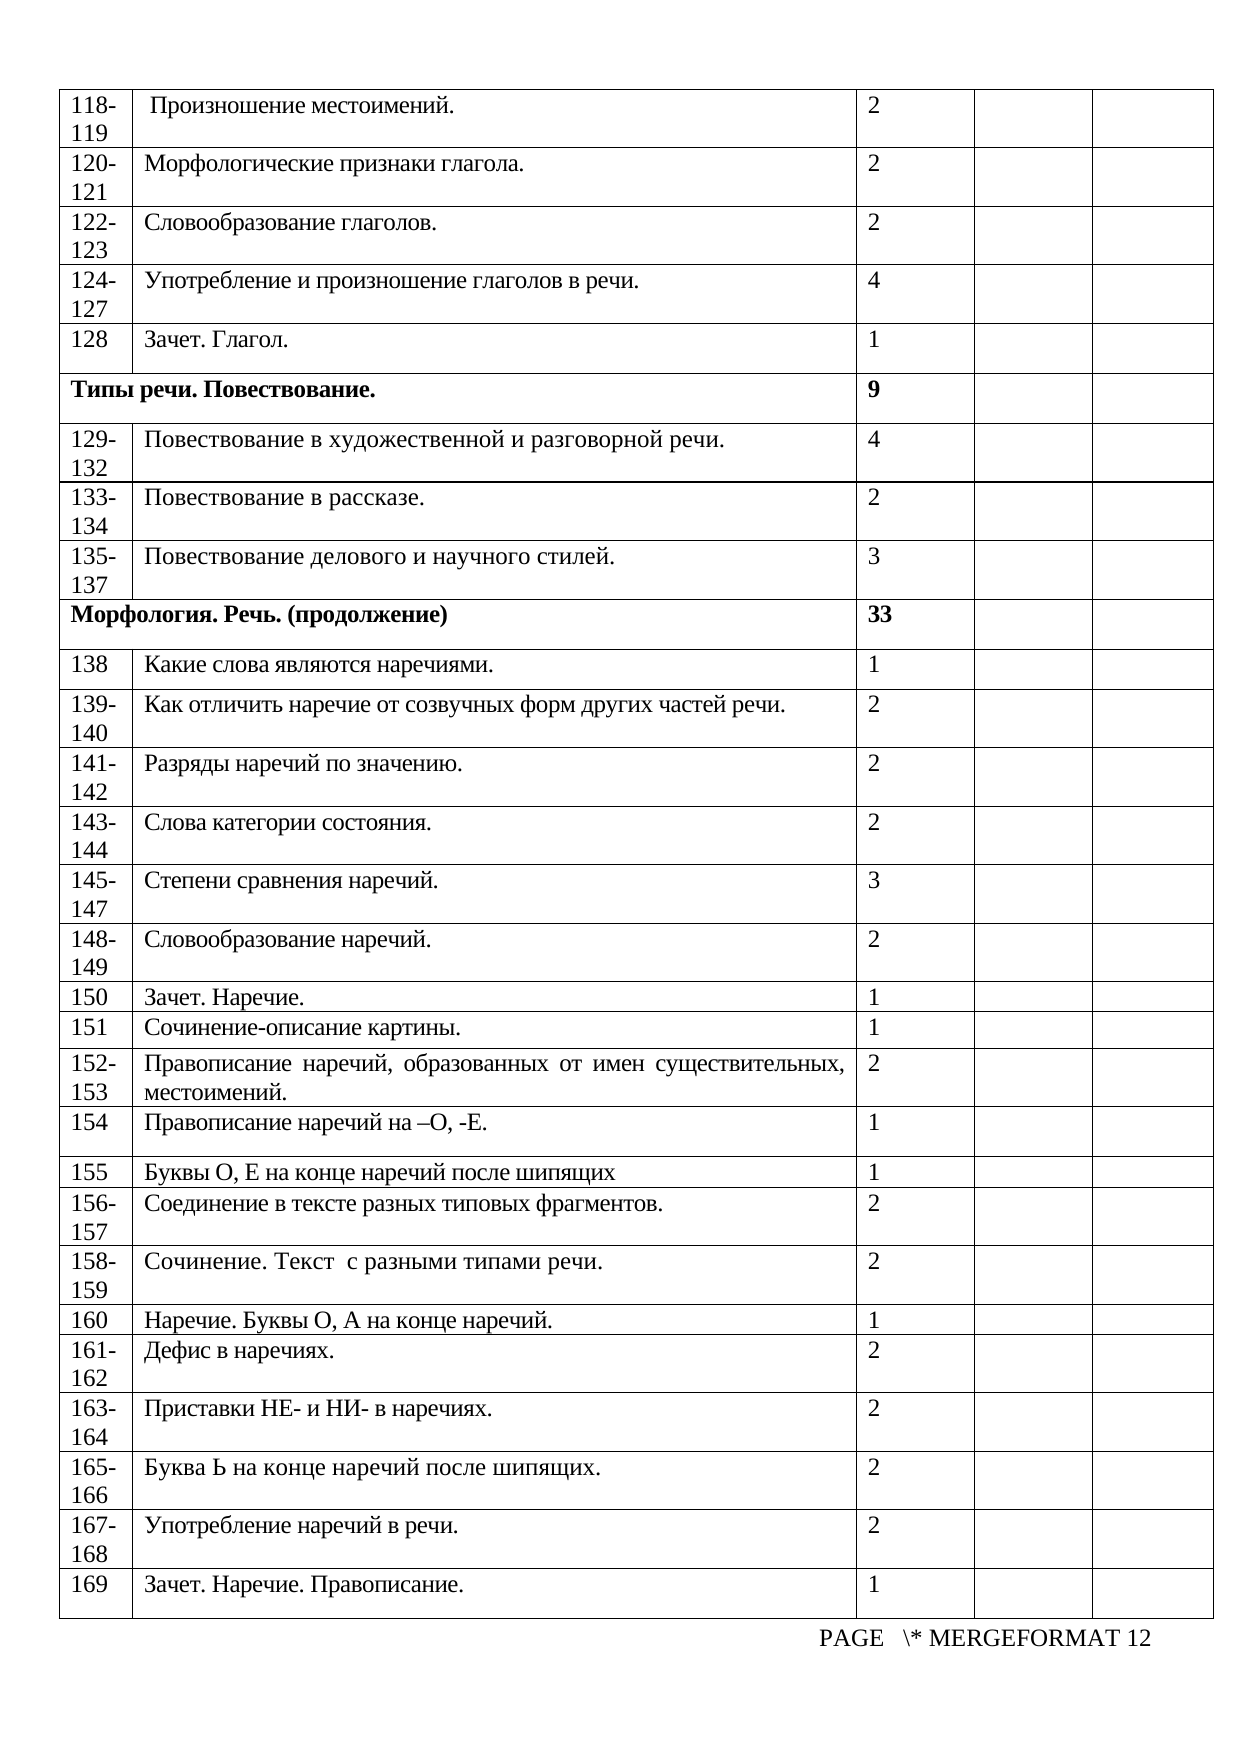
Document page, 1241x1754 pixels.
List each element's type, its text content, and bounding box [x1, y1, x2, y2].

table_cell [975, 1188, 1092, 1245]
table_cell [975, 748, 1092, 806]
table_cell Сочинение-описание картины. [133, 1012, 856, 1047]
table_cell [1093, 207, 1213, 264]
table_cell [1093, 690, 1213, 747]
table_cell Повествование в рассказе. [133, 483, 856, 540]
table_cell 122-123 [60, 207, 132, 264]
table_cell 160 [60, 1305, 132, 1334]
table_cell [1093, 748, 1213, 806]
table_cell Словообразование глаголов. [133, 207, 856, 264]
table_cell 1 [857, 1012, 974, 1047]
table_cell [975, 1510, 1092, 1568]
table_cell Правописание наречий на –О, -Е. [133, 1107, 856, 1156]
table_cell 135-137 [60, 541, 132, 598]
table_cell [1093, 90, 1213, 147]
table_cell 4 [857, 424, 974, 481]
table_cell 33 [857, 600, 974, 648]
table_cell 163-164 [60, 1393, 132, 1451]
table_cell Типы речи. Повествование. [60, 374, 856, 423]
table_cell [975, 807, 1092, 864]
table_cell [975, 1305, 1092, 1334]
table_cell 1 [857, 324, 974, 373]
table_cell Степени сравнения наречий. [133, 865, 856, 923]
table_cell Повествование делового и научного стилей. [133, 541, 856, 598]
table_cell [975, 541, 1092, 598]
table_cell [975, 90, 1092, 147]
table_cell [975, 1335, 1092, 1392]
table_cell 165-166 [60, 1452, 132, 1509]
table_cell [1093, 600, 1213, 648]
table_cell [1093, 650, 1213, 688]
table_cell 118-119 [60, 90, 132, 147]
table_cell [975, 1049, 1092, 1106]
table_cell 1 [857, 1107, 974, 1156]
table_cell [1093, 865, 1213, 923]
table_cell Сочинение. Текст с разными типами речи. [133, 1246, 856, 1304]
table_cell Наречие. Буквы О, А на конце наречий. [133, 1305, 856, 1334]
table_cell [1093, 1452, 1213, 1509]
table_cell 1 [857, 982, 974, 1011]
table_cell 124-127 [60, 265, 132, 323]
table_cell [1093, 424, 1213, 481]
table_cell Соединение в тексте разных типовых фрагментов. [133, 1188, 856, 1245]
table_cell Буквы О, Е на конце наречий после шипящих [133, 1157, 856, 1187]
table_cell 4 [857, 265, 974, 323]
table_cell [1093, 1335, 1213, 1392]
table_cell 2 [857, 924, 974, 981]
table_cell 2 [857, 483, 974, 540]
table_cell 2 [857, 1335, 974, 1392]
table_cell 150 [60, 982, 132, 1011]
table_cell 2 [857, 807, 974, 864]
table_cell 158-159 [60, 1246, 132, 1304]
table_cell [1093, 1246, 1213, 1304]
table_cell [975, 865, 1092, 923]
table_cell Буква Ь на конце наречий после шипящих. [133, 1452, 856, 1509]
table_cell 2 [857, 748, 974, 806]
table_cell [1093, 541, 1213, 598]
table_cell 133-134 [60, 483, 132, 540]
table_cell 156-157 [60, 1188, 132, 1245]
table_cell 1 [857, 1305, 974, 1334]
table_cell [1093, 1049, 1213, 1106]
table_cell 2 [857, 90, 974, 147]
table_cell [975, 690, 1092, 747]
table_cell Дефис в наречиях. [133, 1335, 856, 1392]
table_cell Словообразование наречий. [133, 924, 856, 981]
table_cell 2 [857, 207, 974, 264]
table_cell [1093, 1107, 1213, 1156]
table_cell Употребление и произношение глаголов в речи. [133, 265, 856, 323]
table_cell 2 [857, 148, 974, 206]
table_cell 154 [60, 1107, 132, 1156]
table_cell Повествование в художественной и разговорной речи. [133, 424, 856, 481]
table_cell [1093, 1188, 1213, 1245]
table_cell 2 [857, 1510, 974, 1568]
table_cell Приставки НЕ- и НИ- в наречиях. [133, 1393, 856, 1451]
table_cell [975, 1246, 1092, 1304]
table_cell 138 [60, 650, 132, 688]
table_cell 2 [857, 1393, 974, 1451]
table_cell 2 [857, 1452, 974, 1509]
table_cell 169 [60, 1569, 132, 1618]
table_cell 2 [857, 1188, 974, 1245]
table_cell 1 [857, 650, 974, 688]
table_cell Морфология. Речь. (продолжение) [60, 600, 856, 648]
table_cell [975, 1393, 1092, 1451]
table_cell 3 [857, 865, 974, 923]
table_cell 2 [857, 1246, 974, 1304]
table_cell [1093, 1012, 1213, 1047]
table_cell Употребление наречий в речи. [133, 1510, 856, 1568]
table_cell 128 [60, 324, 132, 373]
table_cell 148-149 [60, 924, 132, 981]
table_cell [975, 483, 1092, 540]
table_cell 2 [857, 1049, 974, 1106]
table_cell [975, 374, 1092, 423]
table_cell [1093, 924, 1213, 981]
table_cell 3 [857, 541, 974, 598]
table_cell [975, 650, 1092, 688]
table_cell [975, 148, 1092, 206]
table_cell [975, 1569, 1092, 1618]
table_cell 151 [60, 1012, 132, 1047]
table_cell [1093, 148, 1213, 206]
table_cell Зачет. Наречие. [133, 982, 856, 1011]
table_cell 152-153 [60, 1049, 132, 1106]
table_cell Разряды наречий по значению. [133, 748, 856, 806]
table_cell [1093, 1569, 1213, 1618]
table_cell Произношение местоимений. [133, 90, 856, 147]
table_cell 2 [857, 690, 974, 747]
table_cell [975, 924, 1092, 981]
table_cell [975, 600, 1092, 648]
table_cell [975, 982, 1092, 1011]
table_cell [975, 324, 1092, 373]
table_cell 9 [857, 374, 974, 423]
table_cell 143-144 [60, 807, 132, 864]
table_cell 129-132 [60, 424, 132, 481]
table_cell 155 [60, 1157, 132, 1187]
table_cell [1093, 324, 1213, 373]
table_cell Морфологические признаки глагола. [133, 148, 856, 206]
table_cell 120-121 [60, 148, 132, 206]
table_cell [1093, 483, 1213, 540]
table_cell [1093, 982, 1213, 1011]
table_cell [1093, 1157, 1213, 1187]
table_cell Как отличить наречие от созвучных форм других частей речи. [133, 690, 856, 747]
table_cell Правописание наречий, образованных от имен существительных, местоимений. [133, 1049, 856, 1106]
table_cell [1093, 807, 1213, 864]
table_cell [1093, 265, 1213, 323]
table_cell [1093, 1305, 1213, 1334]
table_cell [975, 1157, 1092, 1187]
table_cell [975, 1107, 1092, 1156]
table_cell Какие слова являются наречиями. [133, 650, 856, 688]
table_cell 161-162 [60, 1335, 132, 1392]
table_cell Зачет. Глагол. [133, 324, 856, 373]
table_cell [1093, 1393, 1213, 1451]
table_cell 1 [857, 1157, 974, 1187]
table_cell [975, 207, 1092, 264]
table_cell Слова категории состояния. [133, 807, 856, 864]
table_cell 141-142 [60, 748, 132, 806]
table_cell [1093, 1510, 1213, 1568]
table_cell Зачет. Наречие. Правописание. [133, 1569, 856, 1618]
table_cell [975, 1012, 1092, 1047]
table_cell [1093, 374, 1213, 423]
table_cell 167-168 [60, 1510, 132, 1568]
table_cell 1 [857, 1569, 974, 1618]
table_cell 145-147 [60, 865, 132, 923]
table_cell [975, 424, 1092, 481]
table_cell 139-140 [60, 690, 132, 747]
table_cell [975, 1452, 1092, 1509]
table_cell [975, 265, 1092, 323]
